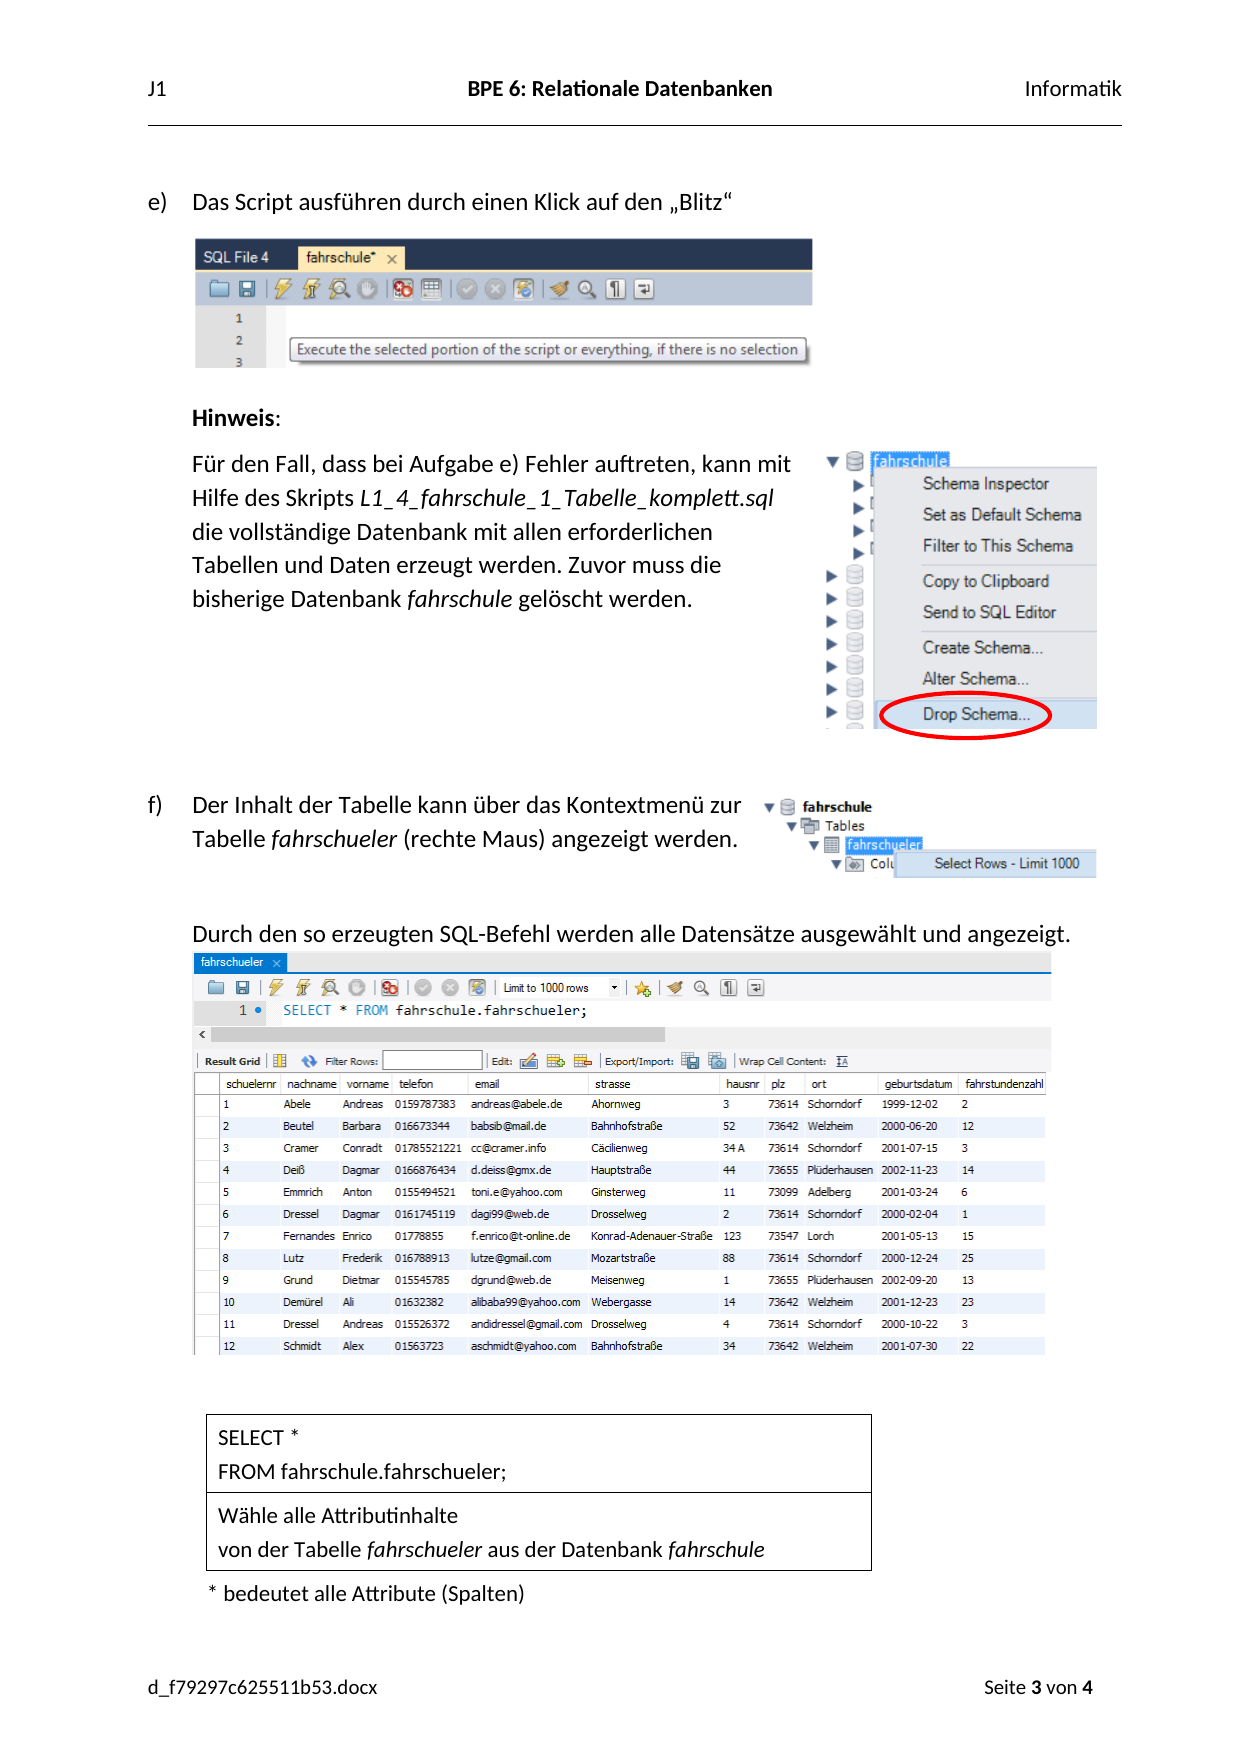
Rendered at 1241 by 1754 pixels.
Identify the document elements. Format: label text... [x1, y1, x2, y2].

text * bedeutet alle Attribute (Spalten) [207, 1579, 1093, 1607]
list Der Inhalt der Tabelle kann über das Kontextmenü zur Tabelle fahrschueler (rechte Maus) angezeigt werden. [148, 790, 1093, 854]
picture [822, 450, 1097, 729]
table_cell Wähle alle Attributinhalte von der Tabelle fahrschueler aus der Datenbank fahrschule [207, 1493, 871, 1569]
picture [195, 238, 813, 368]
table_header SELECT * FROM fahrschule.fahrschueler; [207, 1415, 871, 1492]
text Hinweis: [192, 402, 1093, 433]
picture [763, 793, 1097, 878]
text Durch den so erzeugten SQL-Befehl werden alle Datensätze ausgewählt und angezeigt. [192, 918, 1093, 948]
list Das Script ausführen durch einen Klick auf den „Blitz“ [148, 186, 1093, 216]
picture [192, 951, 1052, 1355]
text Für den Fall, dass bei Aufgabe e) Fehler auftreten, kann mit Hilfe des Skripts L1_4_fahrschule_1_Tabelle_komplett.sql die vollständige Datenbank mit allen erforderlichen Tabellen und Daten erzeugt werden. Zuvor muss die bisherige Datenbank fahrschule gelöscht werden. [192, 448, 1093, 613]
picture [884, 695, 1047, 729]
